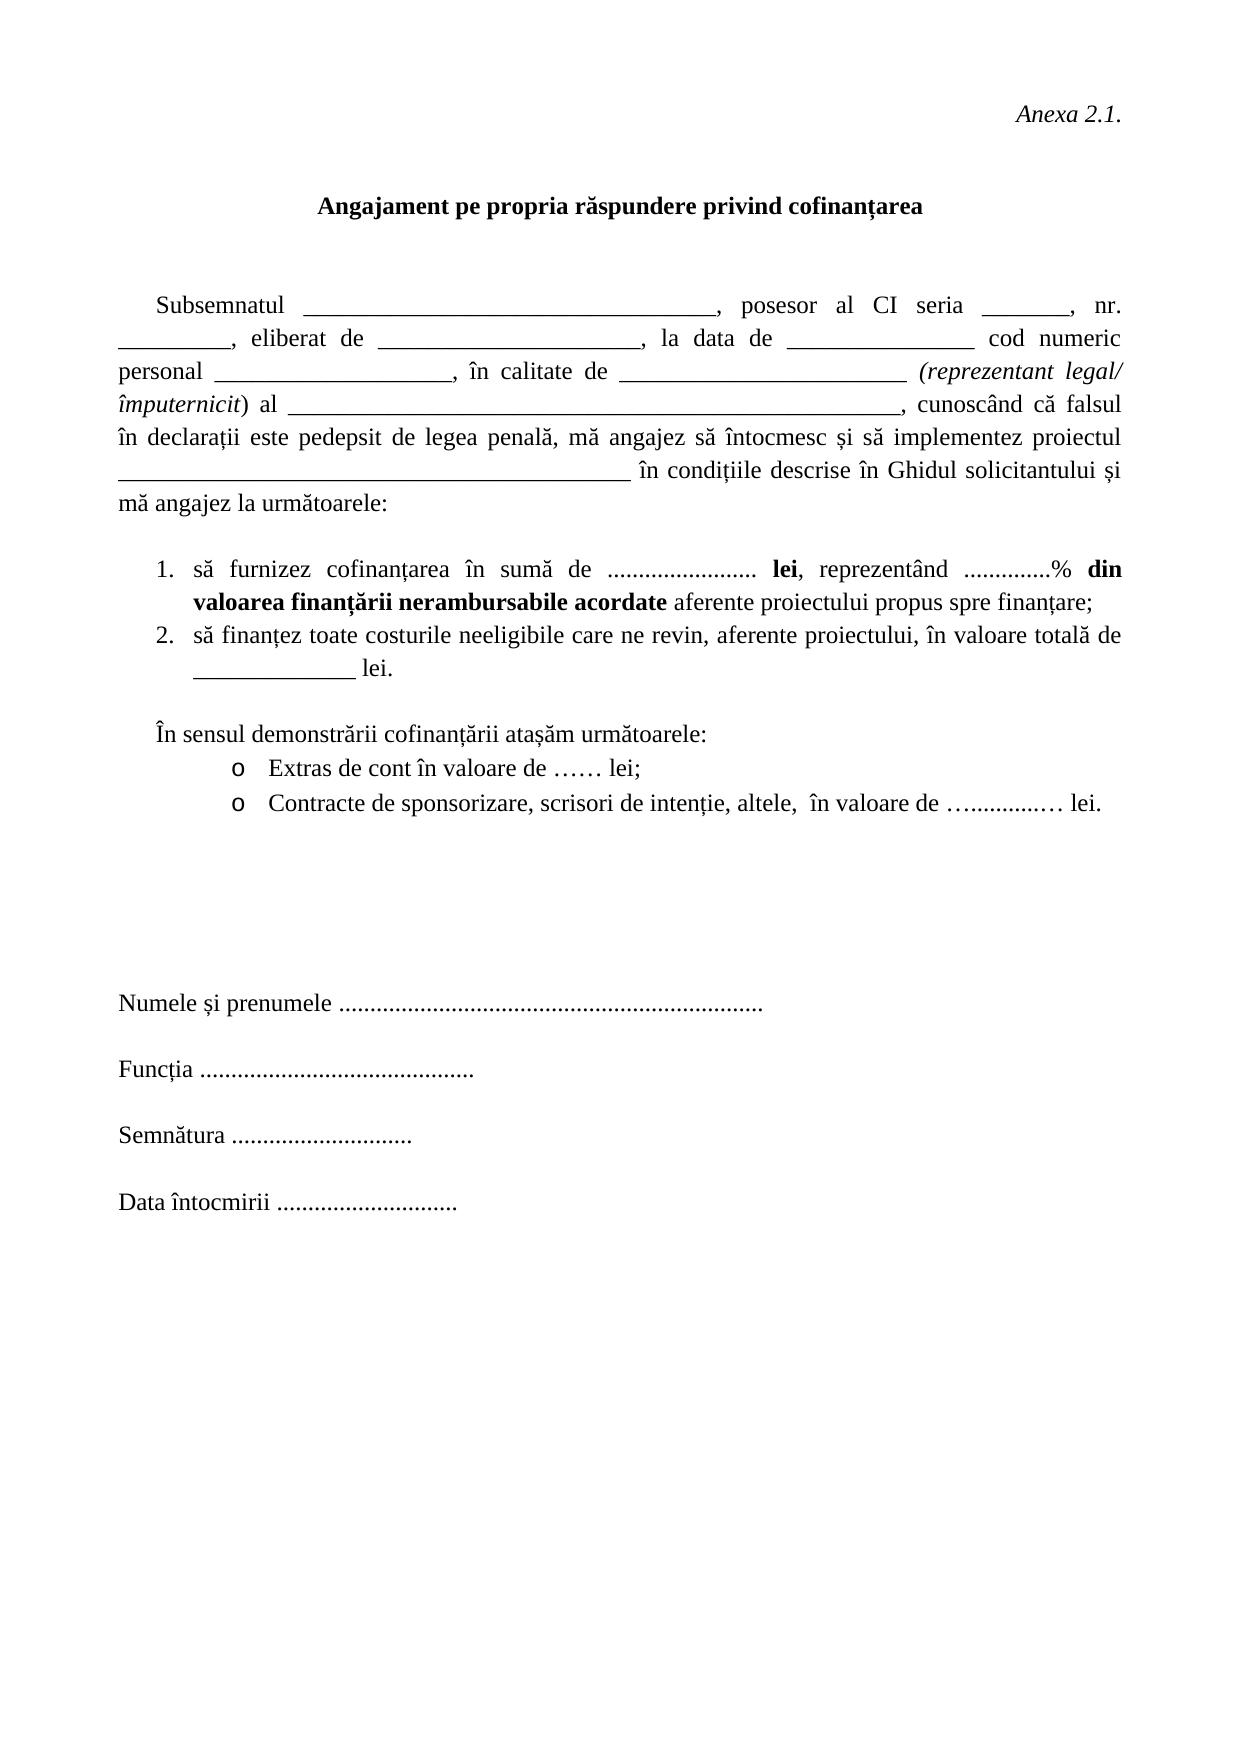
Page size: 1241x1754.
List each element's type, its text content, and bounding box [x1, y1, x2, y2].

text Numele și prenumele .................................................................... [118, 988, 1122, 1017]
text Funcția ............................................ [118, 1054, 1122, 1083]
text Subsemnatul _________________________________, posesor al CI seria _______, nr. _________, eliberat de _____________________, la data de _______________ cod numeric personal ___________________, în calitate de _______________________ (reprezentant legal/ împuternicit) al _________________________________________________, cunoscând că falsul în declarații este pedepsit de legea penală, mă angajez să întocmesc și să implementez proiectul _________________________________________ în condițiile descrise în Ghidul solicitantului și mă angajez la următoarele: [118, 290, 1122, 517]
list să furnizez cofinanțarea în sumă de ........................ lei, reprezentând ..............% din valoarea finanțării nerambursabile acordate aferente proiectului propus spre finanțare; [156, 554, 1122, 616]
text Semnătura ............................. [118, 1121, 1122, 1149]
list Extras de cont în valoare de …… lei; [231, 753, 1122, 783]
list Contracte de sponsorizare, scrisori de intenție, altele, în valoare de …...........… lei. [231, 788, 1122, 819]
text Angajament pe propria răspundere privind cofinanțarea [118, 191, 1122, 220]
list să finanțez toate costurile neeligibile care ne revin, aferente proiectului, în valoare totală de _____________ lei. [156, 621, 1122, 682]
text În sensul demonstrării cofinanțării atașăm următoarele: [156, 719, 1122, 748]
text Data întocmirii ............................. [118, 1187, 1122, 1215]
